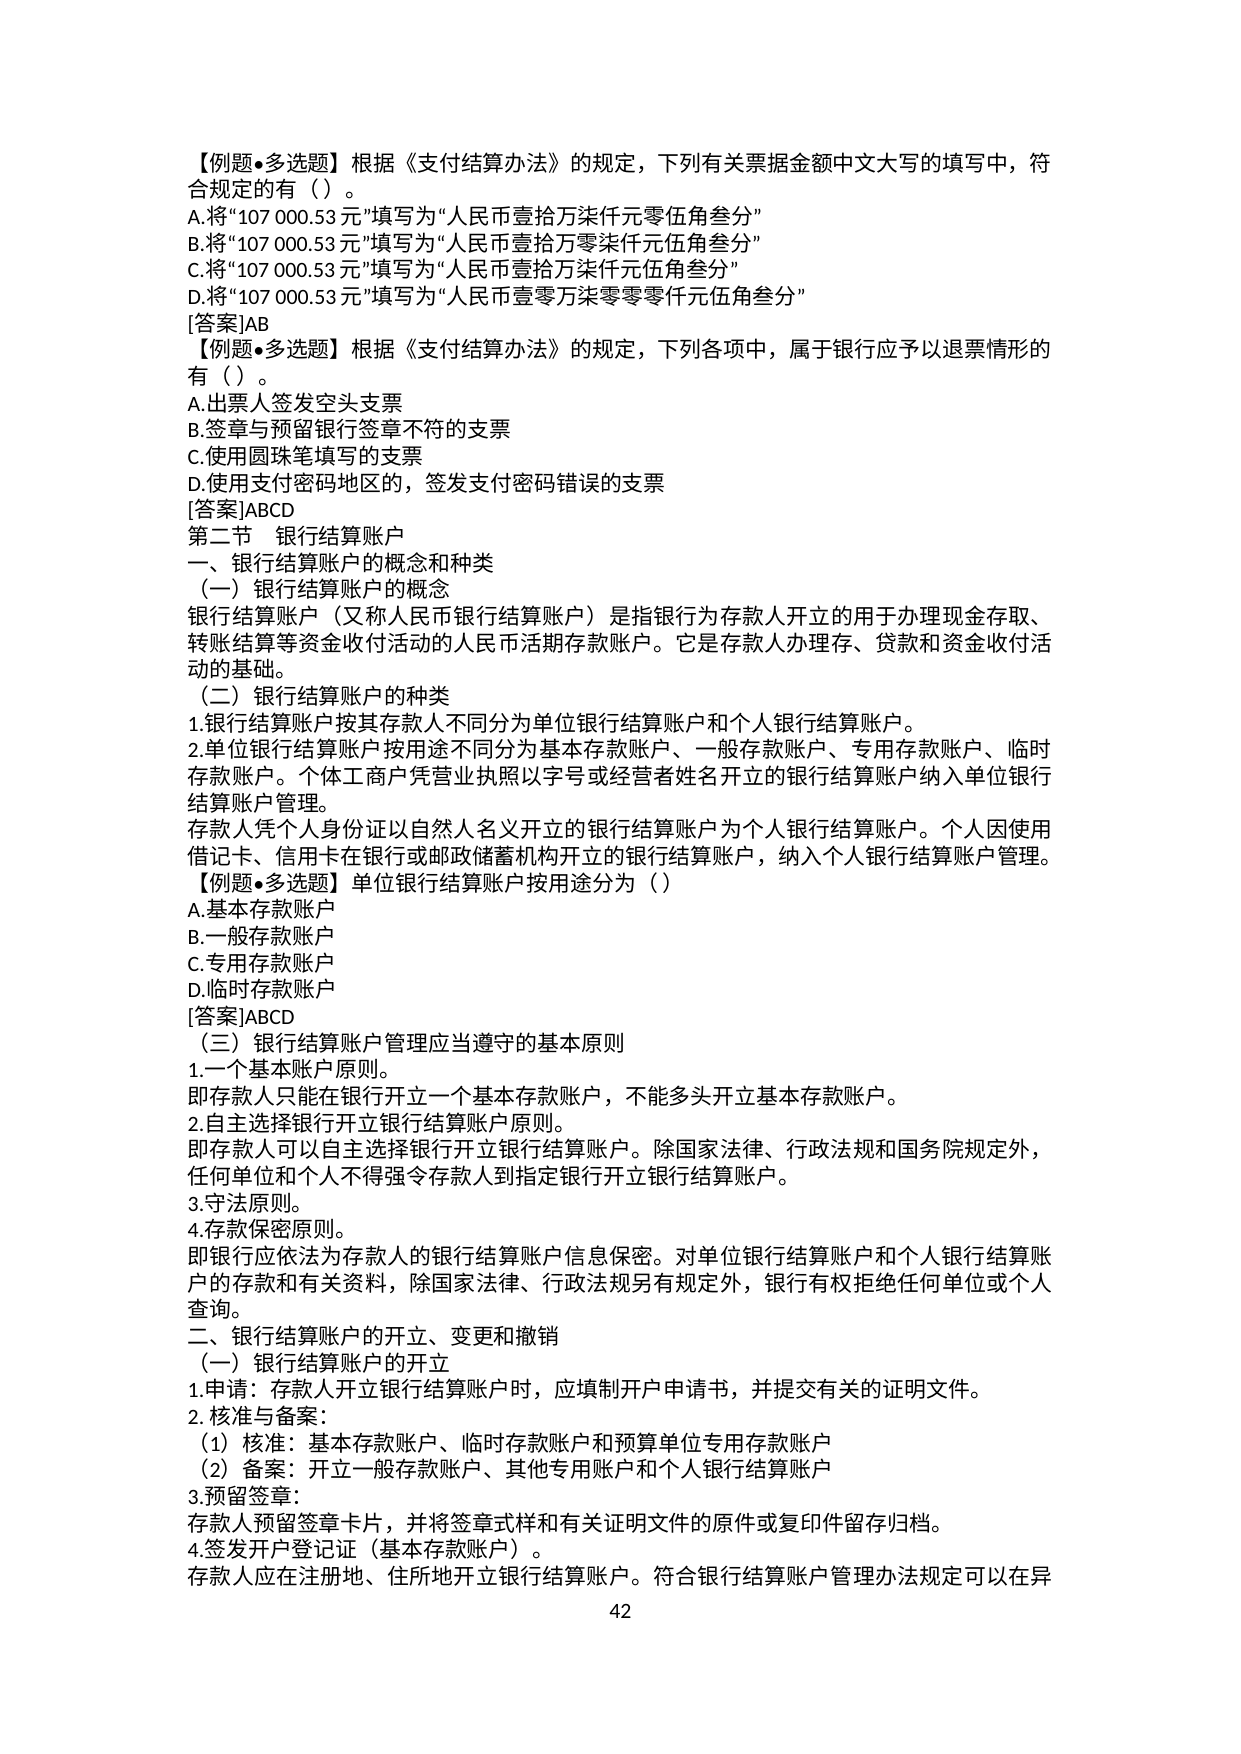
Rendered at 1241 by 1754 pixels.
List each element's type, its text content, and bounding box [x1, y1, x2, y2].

text （二）银行结算账户的种类 [187, 683, 1053, 710]
text [答案]ABCD [187, 497, 1053, 523]
text 4.存款保密原则。 [187, 1217, 1053, 1243]
text D.临时存款账户 [187, 977, 1053, 1003]
text 即存款人只能在银行开立一个基本存款账户，不能多头开立基本存款账户。 [187, 1083, 1053, 1110]
text [答案]ABCD [187, 1003, 1053, 1030]
text B.一般存款账户 [187, 923, 1053, 950]
text （一）银行结算账户的概念 [187, 577, 1053, 603]
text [187, 1563, 1053, 1590]
text （2）备案：开立一般存款账户、其他专用账户和个人银行结算账户 [187, 1457, 1053, 1483]
text C.专用存款账户 [187, 950, 1053, 977]
text 【例题•多选题】根据《支付结算办法》的规定，下列有关票据金额中文大写的填写中，符合规定的有（ ）。 [187, 150, 1053, 203]
text A.基本存款账户 [187, 897, 1053, 923]
text 存款人凭个人身份证以自然人名义开立的银行结算账户为个人银行结算账户。个人因使用借记卡、信用卡在银行或邮政储蓄机构开立的银行结算账户，纳入个人银行结算账户管理。 [187, 817, 1053, 870]
text 3.守法原则。 [187, 1190, 1053, 1217]
text 【例题•多选题】根据《支付结算办法》的规定，下列各项中，属于银行应予以退票情形的有（ ）。 [187, 337, 1053, 390]
text 一、银行结算账户的概念和种类 [187, 550, 1053, 577]
text B.签章与预留银行签章不符的支票 [187, 417, 1053, 443]
text 3.预留签章： [187, 1483, 1053, 1510]
text 1.一个基本账户原则。 [187, 1057, 1053, 1083]
text C.将“107 000.53元”填写为“人民币壹拾万柒仟元伍角叁分” [187, 257, 1053, 283]
text （1）核准：基本存款账户、临时存款账户和预算单位专用存款账户 [187, 1430, 1053, 1457]
text 即银行应依法为存款人的银行结算账户信息保密。对单位银行结算账户和个人银行结算账户的存款和有关资料，除国家法律、行政法规另有规定外，银行有权拒绝任何单位或个人查询。 [187, 1243, 1053, 1323]
text 2.单位银行结算账户按用途不同分为基本存款账户、一般存款账户、专用存款账户、临时存款账户。个体工商户凭营业执照以字号或经营者姓名开立的银行结算账户纳入单位银行结算账户管理。 [187, 737, 1053, 817]
text A.将“107 000.53元”填写为“人民币壹拾万柒仟元零伍角叁分” [187, 203, 1053, 230]
text 2.自主选择银行开立银行结算账户原则。 [187, 1110, 1053, 1137]
text （一）银行结算账户的开立 [187, 1350, 1053, 1377]
text 存款人预留签章卡片，并将签章式样和有关证明文件的原件或复印件留存归档。 [187, 1510, 1053, 1537]
text 4.签发开户登记证（基本存款账户）。 [187, 1537, 1053, 1563]
text A.出票人签发空头支票 [187, 390, 1053, 417]
text 银行结算账户（又称人民币银行结算账户）是指银行为存款人开立的用于办理现金存取、转账结算等资金收付活动的人民币活期存款账户。它是存款人办理存、贷款和资金收付活动的基础。 [187, 603, 1053, 683]
text 第二节 银行结算账户 [187, 523, 1053, 550]
text （三）银行结算账户管理应当遵守的基本原则 [187, 1030, 1053, 1057]
text 2. 核准与备案： [187, 1403, 1053, 1430]
text B.将“107 000.53元”填写为“人民币壹拾万零柒仟元伍角叁分” [187, 230, 1053, 257]
text 即存款人可以自主选择银行开立银行结算账户。除国家法律、行政法规和国务院规定外，任何单位和个人不得强令存款人到指定银行开立银行结算账户。 [187, 1137, 1053, 1190]
text [答案]AB [187, 310, 1053, 337]
text 【例题•多选题】单位银行结算账户按用途分为（ ） [187, 870, 1053, 897]
text 二、银行结算账户的开立、变更和撤销 [187, 1323, 1053, 1350]
text C.使用圆珠笔填写的支票 [187, 443, 1053, 470]
text D.使用支付密码地区的，签发支付密码错误的支票 [187, 470, 1053, 497]
text 1.银行结算账户按其存款人不同分为单位银行结算账户和个人银行结算账户。 [187, 710, 1053, 737]
text D.将“107 000.53元”填写为“人民币壹零万柒零零零仟元伍角叁分” [187, 283, 1053, 310]
text 1.申请：存款人开立银行结算账户时，应填制开户申请书，并提交有关的证明文件。 [187, 1377, 1053, 1403]
